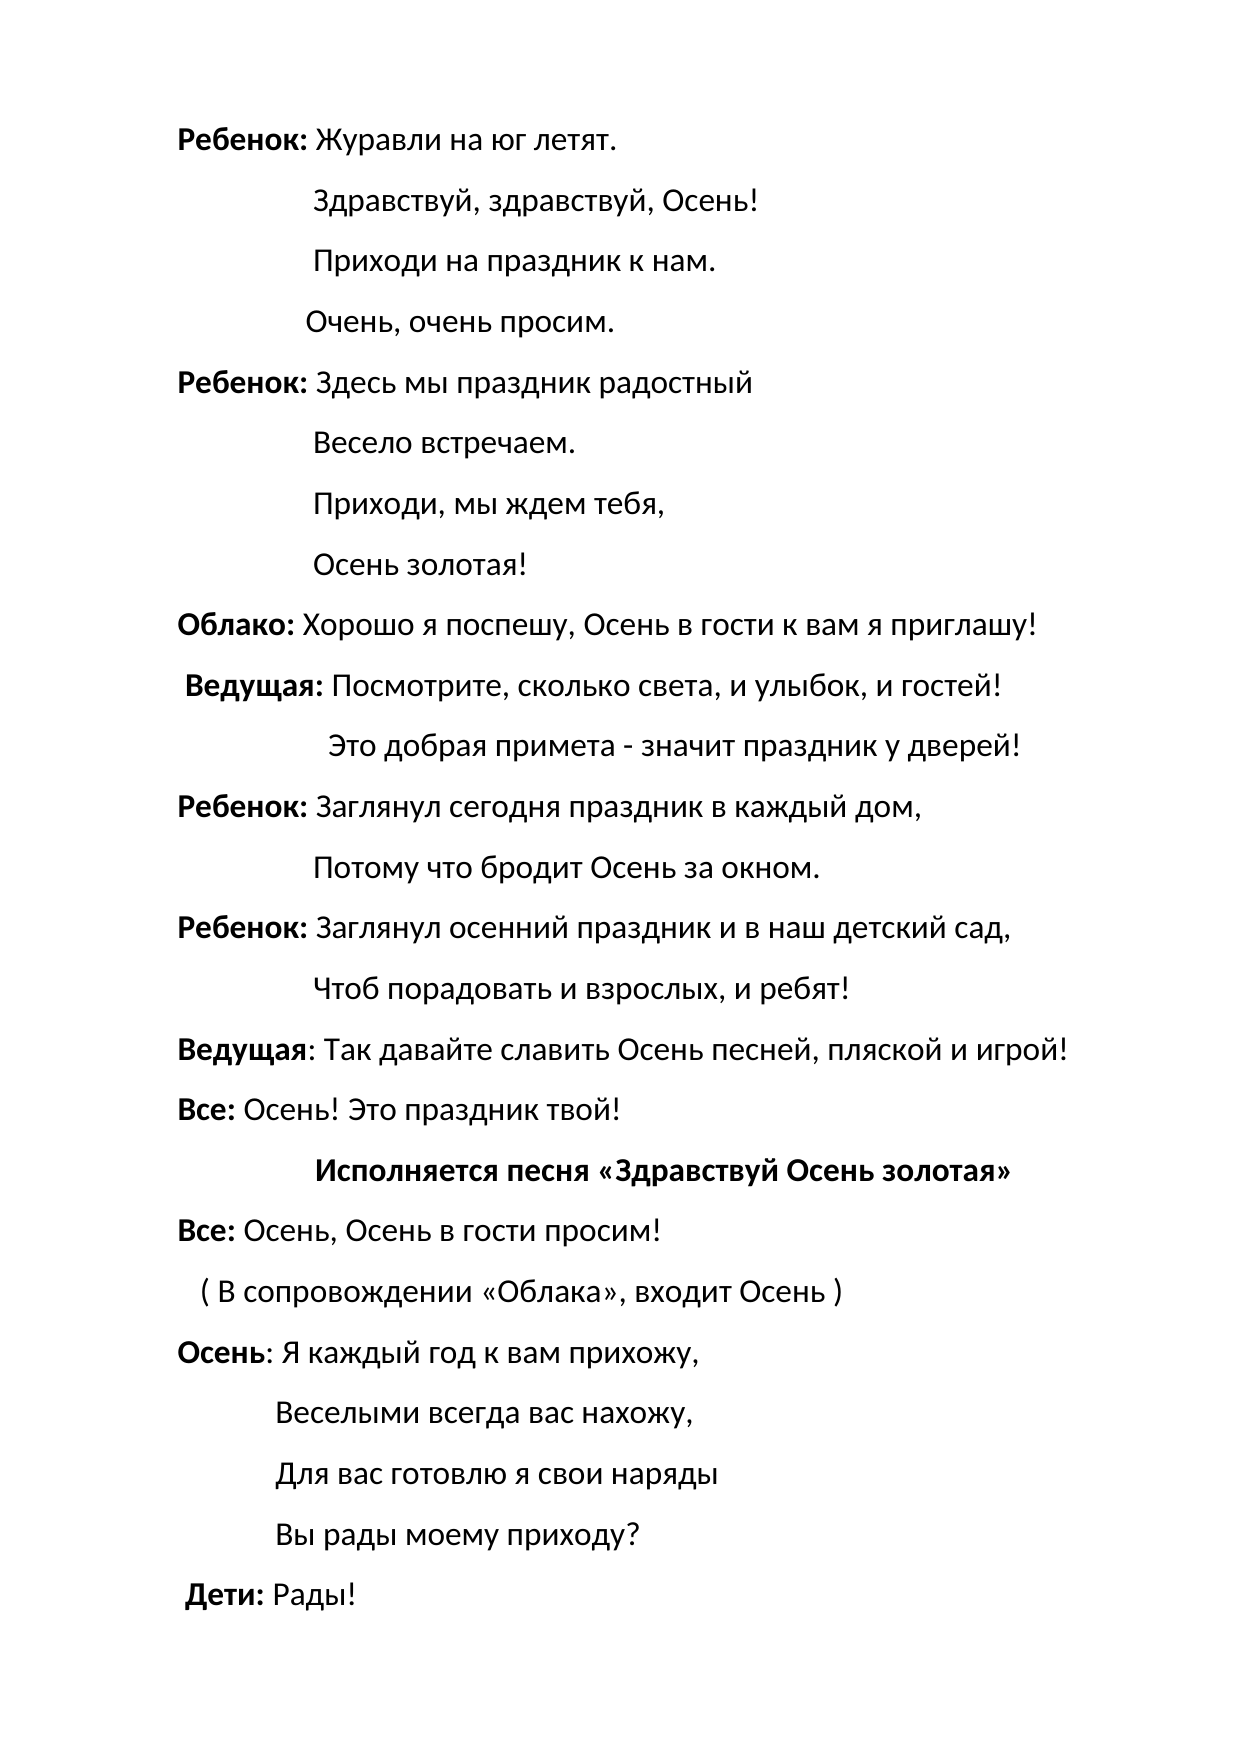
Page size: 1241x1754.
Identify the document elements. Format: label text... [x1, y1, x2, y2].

text Осень золотая! [177, 542, 1152, 583]
text Это добрая примета - значит праздник у дверей! [177, 724, 1152, 765]
text Ведущая: Так давайте славить Осень песней, пляской и игрой! [177, 1027, 1152, 1068]
text Чтоб порадовать и взрослых, и ребят! [177, 967, 1152, 1008]
text Для вас готовлю я свои наряды [177, 1452, 1152, 1493]
text Облако: Хорошо я поспешу, Осень в гости к вам я приглашу! [177, 603, 1152, 644]
text Осень: Я каждый год к вам прихожу, [177, 1331, 1152, 1371]
text Исполняется песня «Здравствуй Осень золотая» [177, 1149, 1152, 1189]
text Все: Осень, Осень в гости просим! [177, 1209, 1152, 1250]
text Весело встречаем. [177, 421, 1152, 462]
text Приходи, мы ждем тебя, [177, 482, 1152, 523]
text Потому что бродит Осень за окном. [177, 846, 1152, 886]
text Очень, очень просим. [177, 300, 1152, 341]
text Ребенок: Журавли на юг летят. [177, 118, 1152, 159]
text Веселыми всегда вас нахожу, [177, 1391, 1152, 1432]
text Ведущая: Посмотрите, сколько света, и улыбок, и гостей! [177, 664, 1152, 704]
text Ребенок: Здесь мы праздник радостный [177, 361, 1152, 401]
text Приходи на праздник к нам. [177, 239, 1152, 280]
text Все: Осень! Это праздник твой! [177, 1088, 1152, 1129]
text Здравствуй, здравствуй, Осень! [177, 179, 1152, 219]
text Ребенок: Заглянул сегодня праздник в каждый дом, [177, 785, 1152, 826]
text Вы рады моему приходу? [177, 1512, 1152, 1553]
text Дети: Рады! [177, 1573, 1152, 1614]
text ( В сопровождении «Облака», входит Осень ) [177, 1270, 1152, 1311]
text Ребенок: Заглянул осенний праздник и в наш детский сад, [177, 906, 1152, 947]
